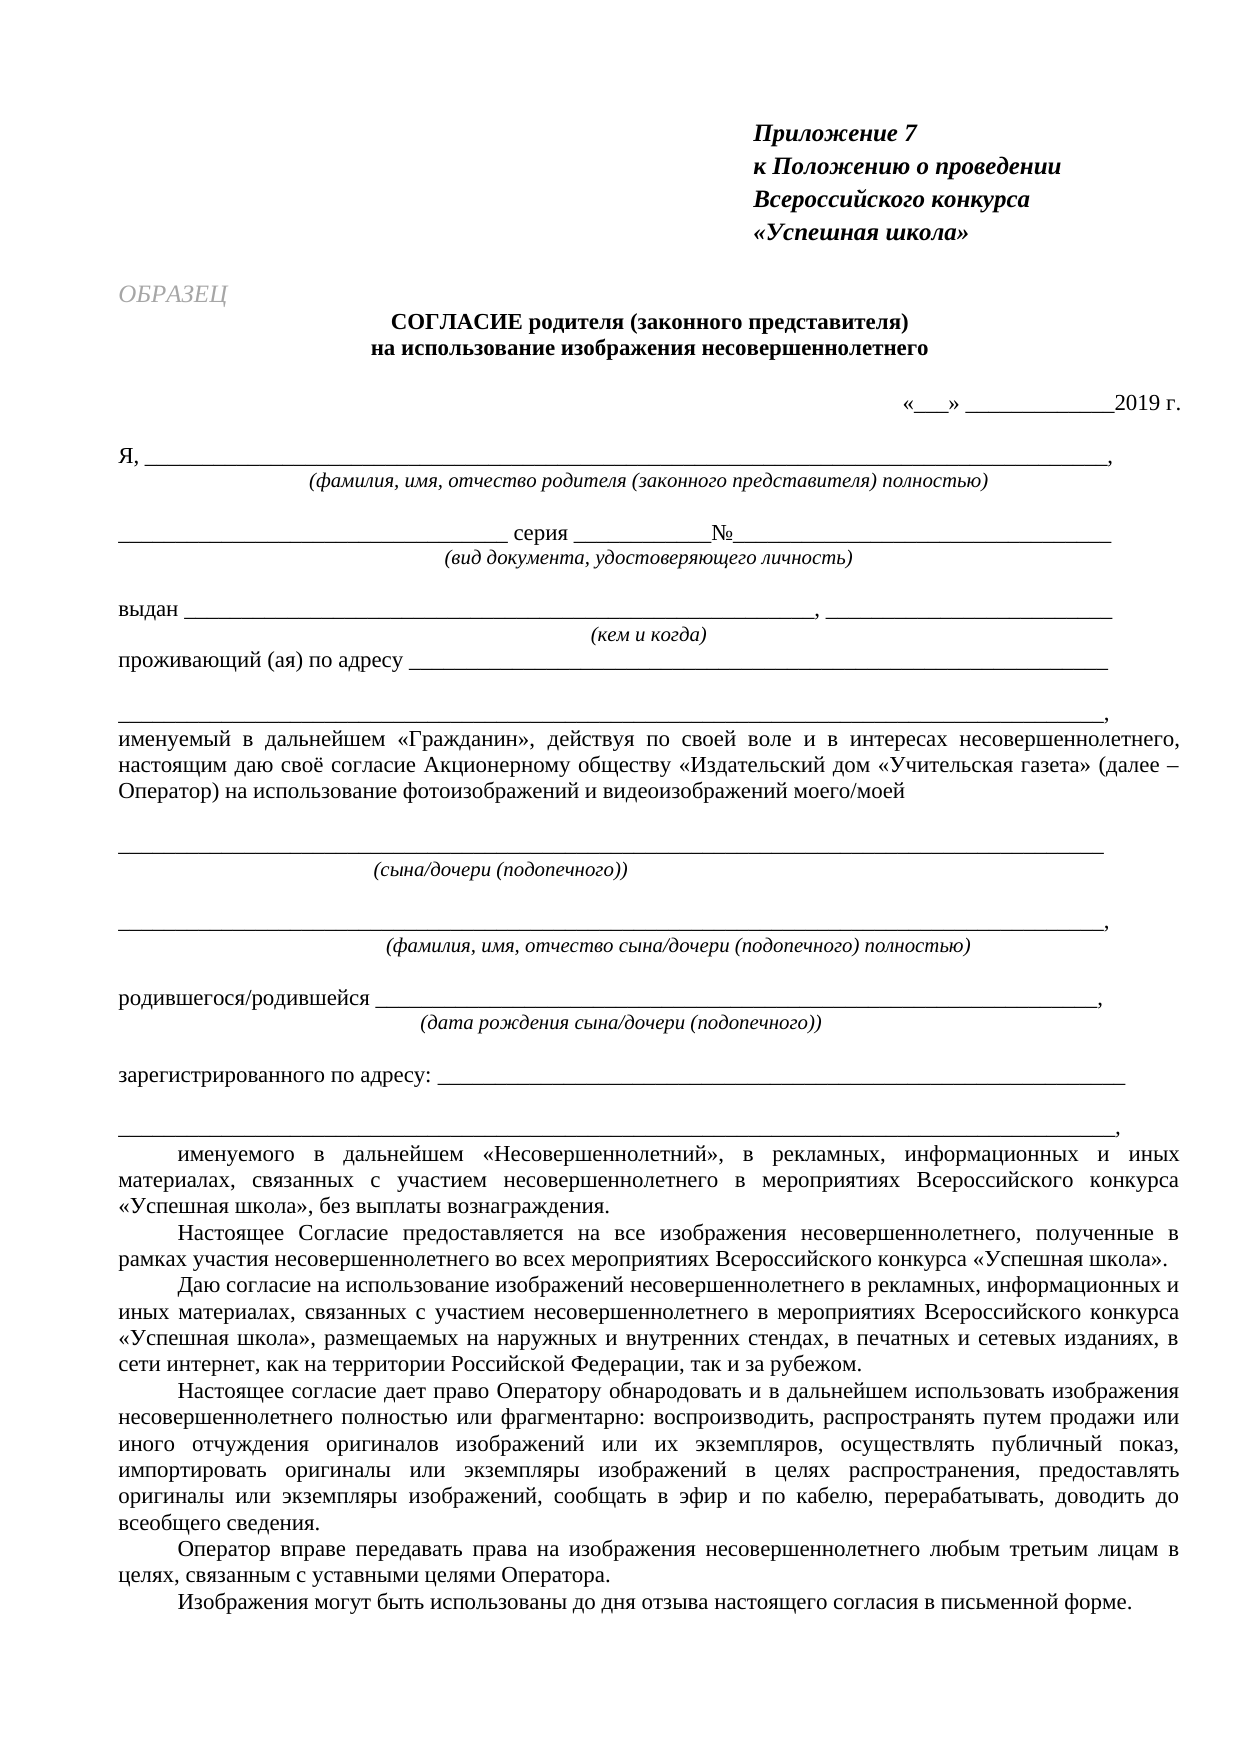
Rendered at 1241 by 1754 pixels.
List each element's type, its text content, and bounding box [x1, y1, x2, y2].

text (сына/дочери (подопечного)) [118, 857, 1181, 881]
text Оператор вправе передавать права на изображения несовершеннолетнего любым третьим лицам в целях, связанным с уставными целями Оператора. [118, 1535, 1181, 1588]
text именуемый в дальнейшем «Гражданин», действуя по своей воле и в интересах несовершеннолетнего, настоящим даю своё согласие Акционерному обществу «Издательский дом «Учительская газета» (далее – Оператор) на использование фотоизображений и видеоизображений моего/моей [118, 725, 1181, 804]
text Настоящее Согласие предоставляется на все изображения несовершеннолетнего, полученные в рамках участия несовершеннолетнего во всех мероприятиях Всероссийского конкурса «Успешная школа». [118, 1219, 1181, 1271]
text _______________________________________________________________________________________, [118, 1113, 1181, 1140]
text (фамилия, имя, отчество сына/дочери (подопечного) полностью) [118, 933, 1181, 957]
text выдан _______________________________________________________, _________________________ [118, 595, 1181, 622]
text Я, ____________________________________________________________________________________, [118, 442, 1181, 468]
text Приложение 7 [753, 118, 1181, 147]
text к Положению о проведении [753, 151, 1181, 180]
text Всероссийского конкурса [753, 184, 1181, 213]
text именуемого в дальнейшем «Несовершеннолетний», в рекламных, информационных и иных материалах, связанных с участием несовершеннолетнего в мероприятиях Всероссийского конкурса «Успешная школа», без выплаты вознаграждения. [118, 1140, 1181, 1219]
text ______________________________________________________________________________________ [118, 830, 1181, 857]
text (фамилия, имя, отчество родителя (законного представителя) полностью) [118, 468, 1181, 492]
text родившегося/родившейся _______________________________________________________________, [118, 984, 1181, 1010]
text Даю согласие на использование изображений несовершеннолетнего в рекламных, информационных и иных материалах, связанных с участием несовершеннолетнего в мероприятиях Всероссийского конкурса «Успешная школа», размещаемых на наружных и внутренних стендах, в печатных и сетевых изданиях, в сети интернет, как на территории Российской Федерации, так и за рубежом. [118, 1271, 1181, 1377]
text проживающий (ая) по адресу _____________________________________________________________ [118, 646, 1181, 672]
text «___» _____________2019 г. [118, 389, 1181, 416]
text __________________________________ серия ____________№_________________________________ [118, 519, 1181, 545]
text ______________________________________________________________________________________, [118, 698, 1181, 725]
text СОГЛАСИЕ родителя (законного представителя) [118, 308, 1181, 334]
text ______________________________________________________________________________________, [118, 907, 1181, 933]
text (вид документа, удостоверяющего личность) [118, 545, 1181, 569]
text (кем и когда) [118, 622, 1181, 646]
text Настоящее согласие дает право Оператору обнародовать и в дальнейшем использовать изображения несовершеннолетнего полностью или фрагментарно: воспроизводить, распространять путем продажи или иного отчуждения оригиналов изображений или их экземпляров, осуществлять публичный показ, импортировать оригиналы или экземпляры изображений в целях распространения, предоставлять оригиналы или экземпляры изображений, сообщать в эфир и по кабелю, перерабатывать, доводить до всеобщего сведения. [118, 1377, 1181, 1535]
text ОБРАЗЕЦ [118, 279, 1181, 308]
text на использование изображения несовершеннолетнего [118, 334, 1181, 360]
text «Успешная школа» [753, 217, 1181, 246]
text Изображения могут быть использованы до дня отзыва настоящего согласия в письменной форме. [118, 1588, 1181, 1614]
text зарегистрированного по адресу: ____________________________________________________________ [118, 1061, 1181, 1087]
text (дата рождения сына/дочери (подопечного)) [118, 1010, 1181, 1034]
